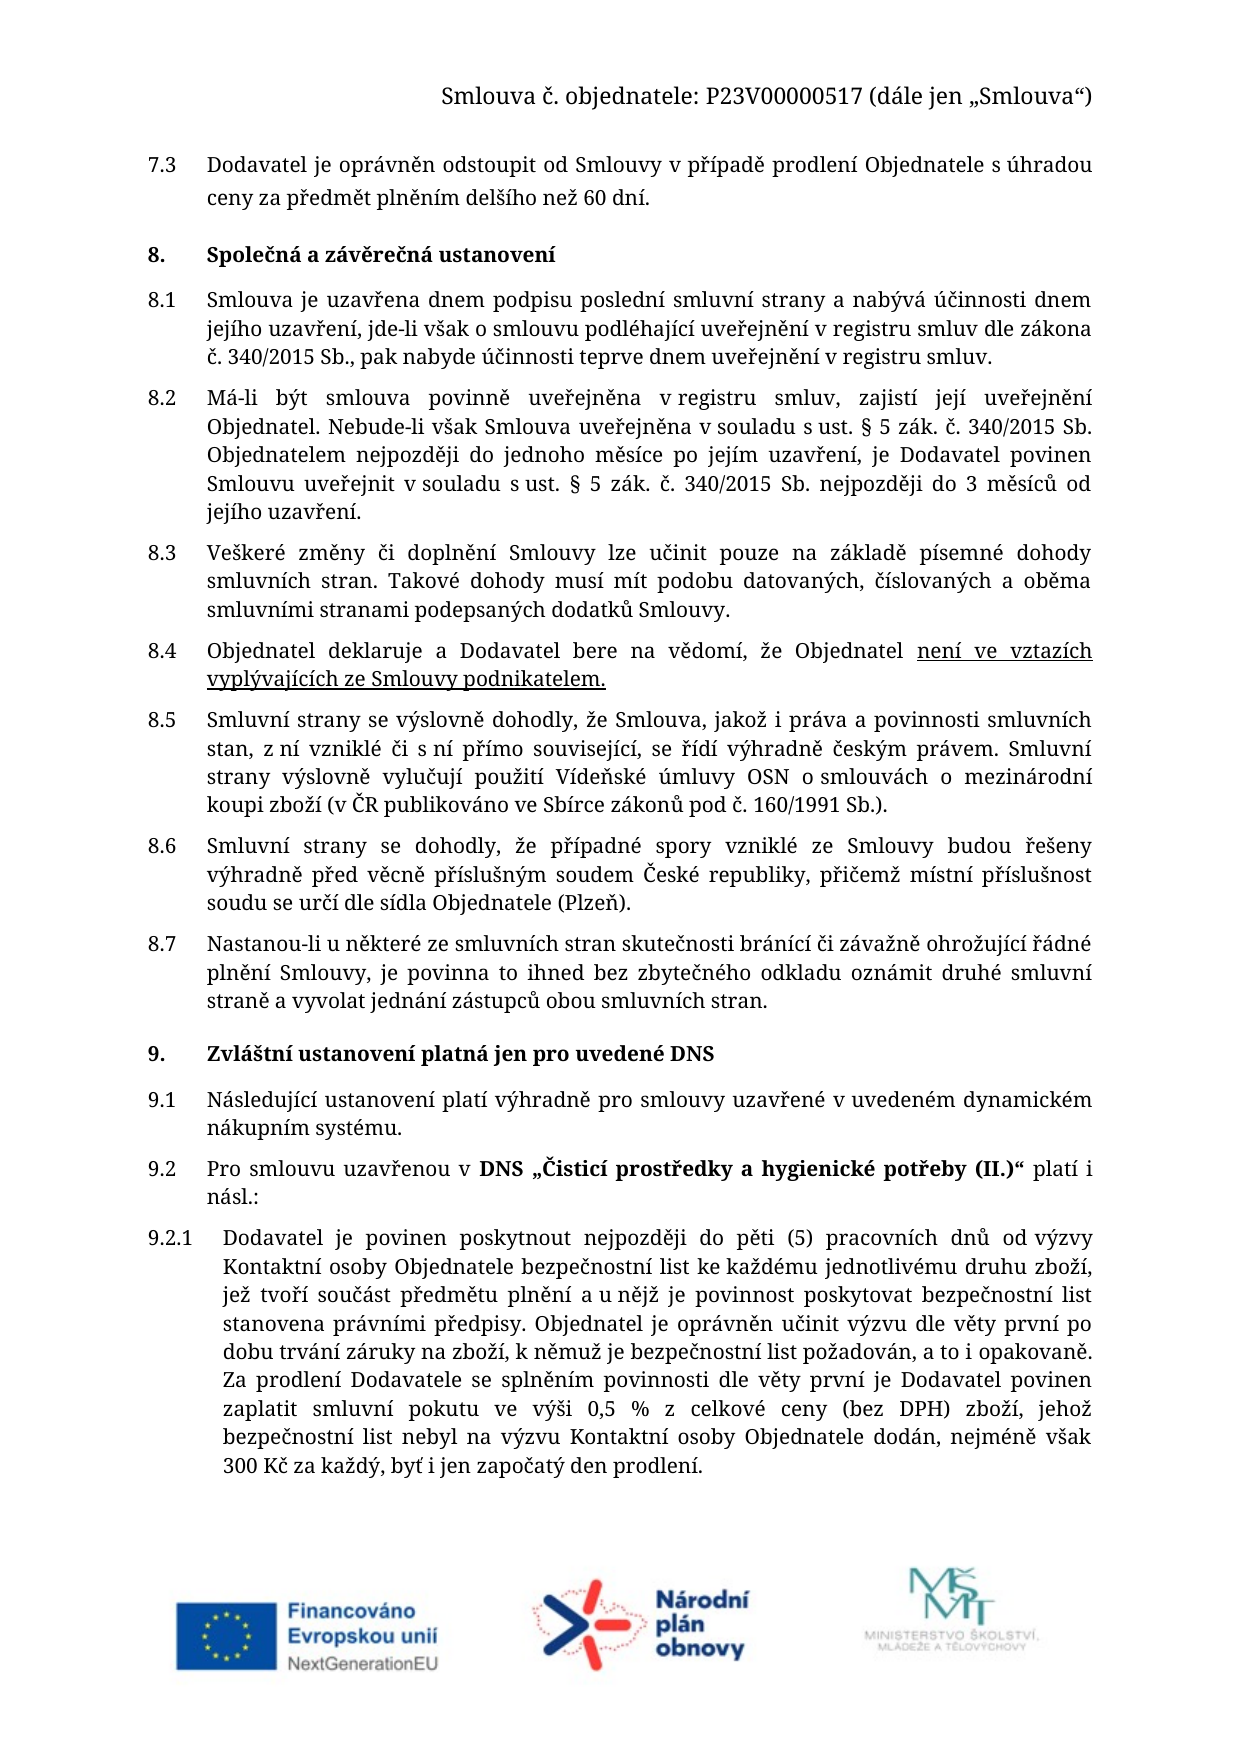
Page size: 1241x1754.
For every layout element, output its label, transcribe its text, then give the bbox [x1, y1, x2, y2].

list Zvláštní ustanovení platná jen pro uvedené DNS [148, 1039, 1093, 1068]
list Dodavatel je povinen poskytnout nejpozději do pěti (5) pracovních dnů od výzvy Kontaktní osoby Objednatele bezpečnostní list ke každému jednotlivému druhu zboží, jež tvoří součást předmětu plnění a u nějž je povinnost poskytovat bezpečnostní list stanovena právními předpisy. Objednatel je oprávněn učinit výzvu dle věty první po dobu trvání záruky na zboží, k němuž je bezpečnostní list požadován, a to i opakovaně. Za prodlení Dodavatele se splněním povinnosti dle věty první je Dodavatel povinen zaplatit smluvní pokutu ve výši 0,5 % z celkové ceny (bez DPH) zboží, jehož bezpečnostní list nebyl na výzvu Kontaktní osoby Objednatele dodán, nejméně však 300 Kč za každý, byť i jen započatý den prodlení. [148, 1223, 1093, 1479]
list Objednatel deklaruje a Dodavatel bere na vědomí, že Objednatel není ve vztazích vyplývajících ze Smlouvy podnikatelem. [148, 636, 1093, 693]
list Smluvní strany se dohodly, že případné spory vzniklé ze Smlouvy budou řešeny výhradně před věcně příslušným soudem České republiky, přičemž místní příslušnost soudu se určí dle sídla Objednatele (Plzeň). [148, 831, 1093, 917]
list Má-li být smlouva povinně uveřejněna v registru smluv, zajistí její uveřejnění Objednatel. Nebude-li však Smlouva uveřejněna v souladu s ust. § 5 zák. č. 340/2015 Sb. Objednatelem nejpozději do jednoho měsíce po jejím uzavření, je Dodavatel povinen Smlouvu uveřejnit v souladu s ust. § 5 zák. č. 340/2015 Sb. nejpozději do 3 měsíců od jejího uzavření. [148, 383, 1093, 526]
picture [147, 1521, 1093, 1698]
list Společná a závěrečná ustanovení [148, 240, 1093, 269]
list Veškeré změny či doplnění Smlouvy lze učinit pouze na základě písemné dohody smluvních stran. Takové dohody musí mít podobu datovaných, číslovaných a oběma smluvními stranami podepsaných dodatků Smlouvy. [148, 538, 1093, 623]
list Smlouva je uzavřena dnem podpisu poslední smluvní strany a nabývá účinnosti dnem jejího uzavření, jde-li však o smlouvu podléhající uveřejnění v registru smluv dle zákona č. 340/2015 Sb., pak nabyde účinnosti teprve dnem uveřejnění v registru smluv. [148, 286, 1093, 371]
list Pro smlouvu uzavřenou v DNS „Čisticí prostředky a hygienické potřeby (II.)“ platí i násl.: [148, 1154, 1093, 1211]
list Následující ustanovení platí výhradně pro smlouvy uzavřené v uvedeném dynamickém nákupním systému. [148, 1085, 1093, 1142]
list Smluvní strany se výslovně dohodly, že Smlouva, jakož i práva a povinnosti smluvních stan, z ní vzniklé či s ní přímo související, se řídí výhradně českým právem. Smluvní strany výslovně vylučují použití Vídeňské úmluvy OSN o smlouvách o mezinárodní koupi zboží (v ČR publikováno ve Sbírce zákonů pod č. 160/1991 Sb.). [148, 705, 1093, 819]
list Dodavatel je oprávněn odstoupit od Smlouvy v případě prodlení Objednatele s úhradou ceny za předmět plněním delšího než 60 dní. [148, 150, 1093, 211]
list Nastanou-li u některé ze smluvních stran skutečnosti bránící či závažně ohrožující řádné plnění Smlouvy, je povinna to ihned bez zbytečného odkladu oznámit druhé smluvní straně a vyvolat jednání zástupců obou smluvních stran. [148, 929, 1093, 1014]
